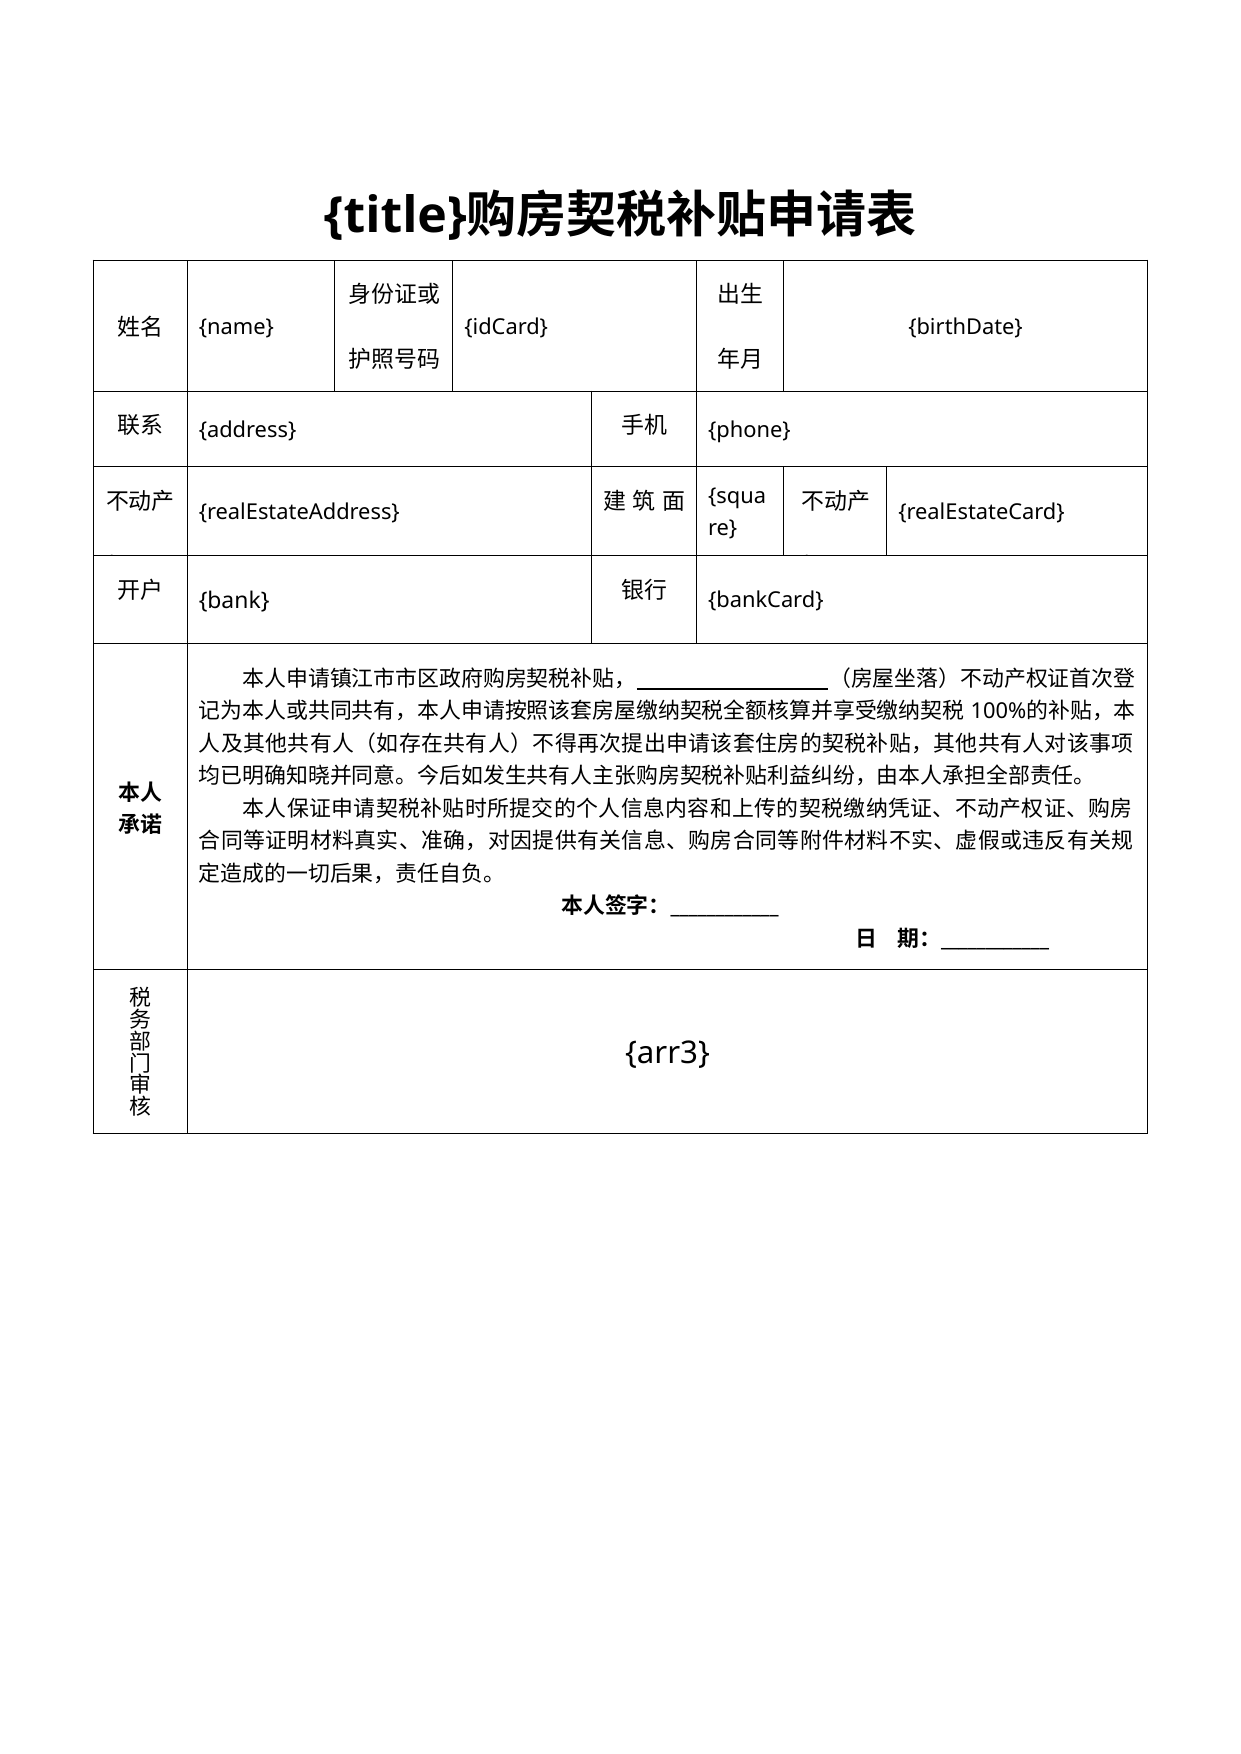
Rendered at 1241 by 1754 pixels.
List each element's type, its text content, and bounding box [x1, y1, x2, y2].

table_header 出生 年月 [697, 261, 783, 391]
table_cell {realEstateCard} [887, 467, 1147, 554]
table_cell 本人申请镇江市市区政府购房契税补贴， （房屋坐落）不动产权证首次登记为本人或共同共有，本人申请按照该套房屋缴纳契税全额核算并享受缴纳契税100%的补贴，本人及其他共有人（如存在共有人）不得再次提出申请该套住房的契税补贴，其他共有人对该事项均已明确知晓并同意。今后如发生共有人主张购房契税补贴利益纠纷，由本人承担全部责任。 本人保证申请契税补贴时所提交的个人信息内容和上传的契税缴纳凭证、不动产权证、购房合同等证明材料真实、准确，对因提供有关信息、购房合同等附件材料不实、虚假或违反有关规定造成的一切后果，责任自负。 本人签字：____________ 日 期：____________ [188, 644, 1147, 969]
table_cell {bank} [188, 556, 591, 643]
table_header {name} [188, 261, 334, 391]
table_cell 税务部门审核 [94, 970, 187, 1133]
table_header 姓名 [94, 261, 187, 391]
table_cell {arr3} [188, 970, 1147, 1133]
table_header 身份证或 护照号码 [335, 261, 452, 391]
table_cell 开户 银行 [94, 556, 187, 643]
table_cell 手机 号码 [592, 392, 696, 466]
table_cell {bankCard} [697, 556, 1147, 643]
text {title}购房契税补贴申请表 [187, 162, 1053, 259]
table_cell 建筑面积（㎡） [592, 467, 696, 554]
table_cell {address} [188, 392, 591, 466]
table_cell {realEstateAddress} [188, 467, 591, 554]
table_cell 联系 地址 [94, 392, 187, 466]
table_cell {phone} [697, 392, 1147, 466]
table_cell 不动产权证坐落地址 [94, 467, 187, 554]
table_cell 不动产 权证号 [784, 467, 886, 554]
table_header {idCard} [453, 261, 696, 391]
table_cell 银行 卡号 [592, 556, 696, 643]
table_header {birthDate} [784, 261, 1147, 391]
table_cell {square} [697, 467, 783, 554]
table_cell 本人 承诺 [94, 644, 187, 969]
